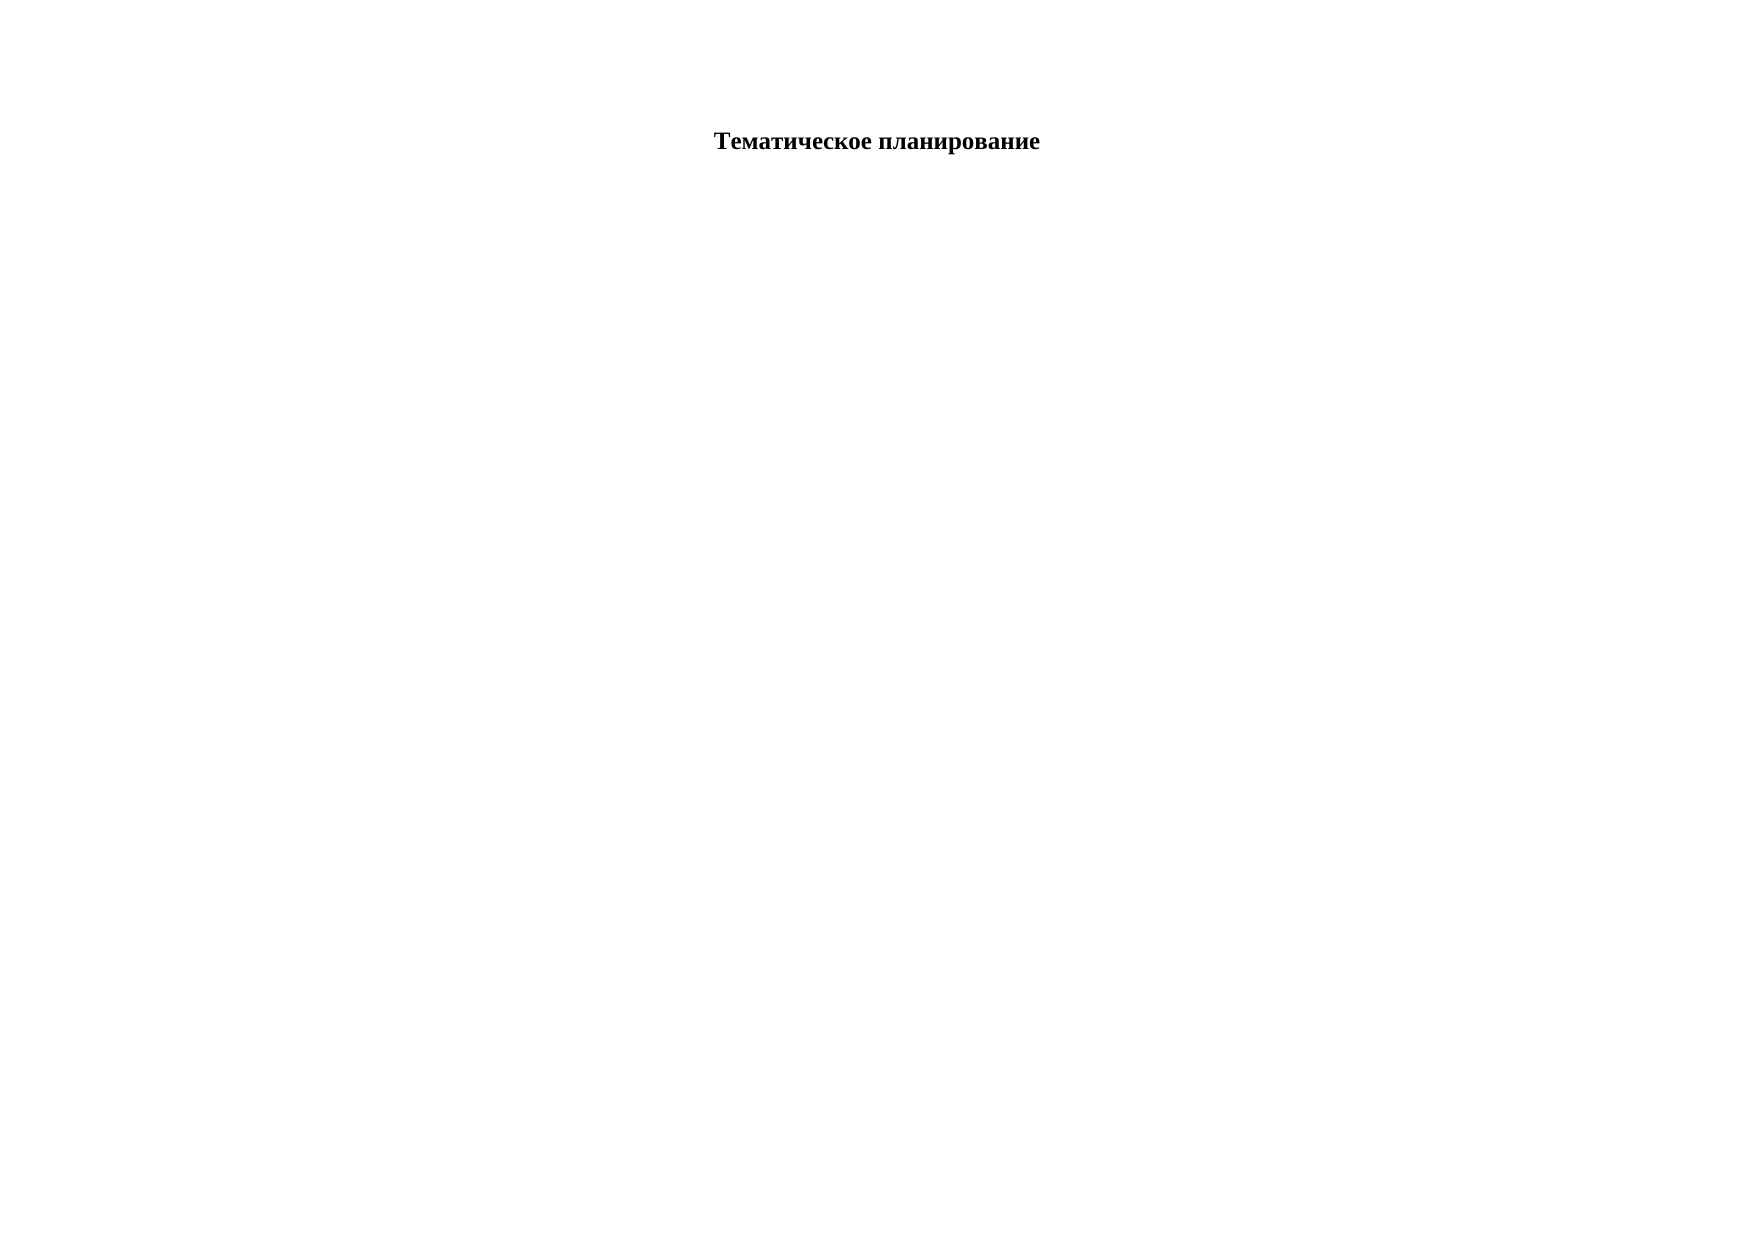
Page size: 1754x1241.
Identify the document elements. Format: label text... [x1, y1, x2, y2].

text Тематическое планирование [118, 126, 1636, 154]
